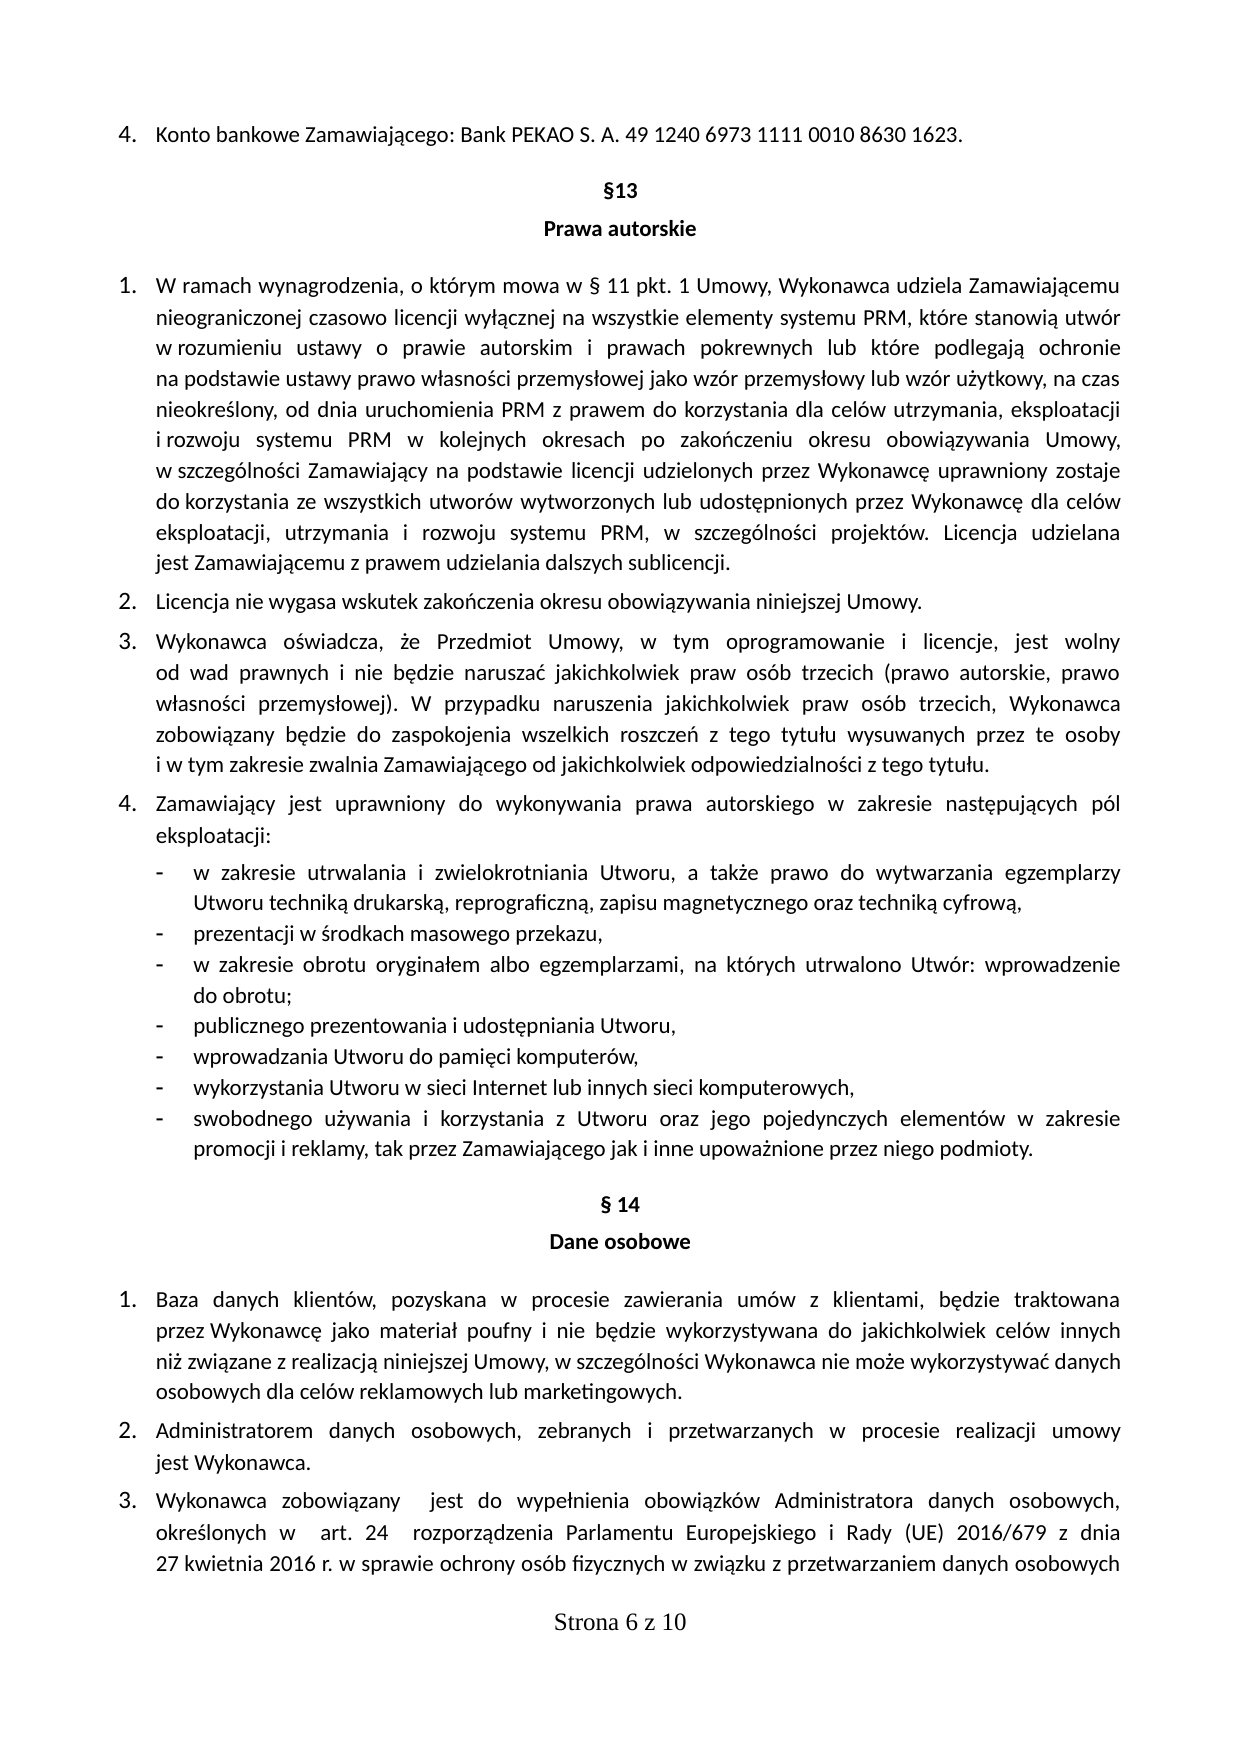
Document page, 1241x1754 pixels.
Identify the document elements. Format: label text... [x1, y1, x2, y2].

list Konto bankowe Zamawiającego: Bank PEKAO S. A. 49 1240 6973 1111 0010 8630 1623. [118, 118, 1122, 149]
text Dane osobowe [118, 1227, 1122, 1255]
list wykorzystania Utworu w sieci Internet lub innych sieci komputerowych, [156, 1073, 1122, 1101]
list Wykonawca oświadcza, że Przedmiot Umowy, w tym oprogramowanie i licencje, jest wolny od wad prawnych i nie będzie naruszać jakichkolwiek praw osób trzecich (prawo autorskie, prawo własności przemysłowej). W przypadku naruszenia jakichkolwiek praw osób trzecich, Wykonawca zobowiązany będzie do zaspokojenia wszelkich roszczeń z tego tytułu wysuwanych przez te osoby i w tym zakresie zwalnia Zamawiającego od jakichkolwiek odpowiedzialności z tego tytułu. [118, 625, 1122, 779]
list prezentacji w środkach masowego przekazu, [156, 919, 1122, 947]
list W ramach wynagrodzenia, o którym mowa w § 11 pkt. 1 Umowy, Wykonawca udziela Zamawiającemu nieograniczonej czasowo licencji wyłącznej na wszystkie elementy systemu PRM, które stanowią utwór w rozumieniu ustawy o prawie autorskim i prawach pokrewnych lub które podlegają ochronie na podstawie ustawy prawo własności przemysłowej jako wzór przemysłowy lub wzór użytkowy, na czas nieokreślony, od dnia uruchomienia PRM z prawem do korzystania dla celów utrzymania, eksploatacji i rozwoju systemu PRM w kolejnych okresach po zakończeniu okresu obowiązywania Umowy, w szczególności Zamawiający na podstawie licencji udzielonych przez Wykonawcę uprawniony zostaje do korzystania ze wszystkich utworów wytworzonych lub udostępnionych przez Wykonawcę dla celów eksploatacji, utrzymania i rozwoju systemu PRM, w szczególności projektów. Licencja udzielana jest Zamawiającemu z prawem udzielania dalszych sublicencji. [118, 269, 1122, 576]
text §13 [118, 177, 1122, 205]
list Licencja nie wygasa wskutek zakończenia okresu obowiązywania niniejszej Umowy. [118, 585, 1122, 616]
list w zakresie obrotu oryginałem albo egzemplarzami, na których utrwalono Utwór: wprowadzenie do obrotu; [156, 950, 1122, 1009]
text § 14 [118, 1190, 1122, 1218]
list Baza danych klientów, pozyskana w procesie zawierania umów z klientami, będzie traktowana przez Wykonawcę jako materiał poufny i nie będzie wykorzystywana do jakichkolwiek celów innych niż związane z realizacją niniejszej Umowy, w szczególności Wykonawca nie może wykorzystywać danych osobowych dla celów reklamowych lub marketingowych. [118, 1283, 1122, 1406]
list Zamawiający jest uprawniony do wykonywania prawa autorskiego w zakresie następujących pól eksploatacji: [118, 788, 1122, 849]
text Prawa autorskie [118, 214, 1122, 242]
list wprowadzania Utworu do pamięci komputerów, [156, 1042, 1122, 1070]
list w zakresie utrwalania i zwielokrotniania Utworu, a także prawo do wytwarzania egzemplarzy Utworu techniką drukarską, reprograficzną, zapisu magnetycznego oraz techniką cyfrową, [156, 858, 1122, 917]
list Administratorem danych osobowych, zebranych i przetwarzanych w procesie realizacji umowy jest Wykonawca. [118, 1414, 1122, 1476]
list publicznego prezentowania i udostępniania Utworu, [156, 1011, 1122, 1039]
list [118, 1485, 1122, 1577]
list swobodnego używania i korzystania z Utworu oraz jego pojedynczych elementów w zakresie promocji i reklamy, tak przez Zamawiającego jak i inne upoważnione przez niego podmioty. [156, 1104, 1122, 1162]
